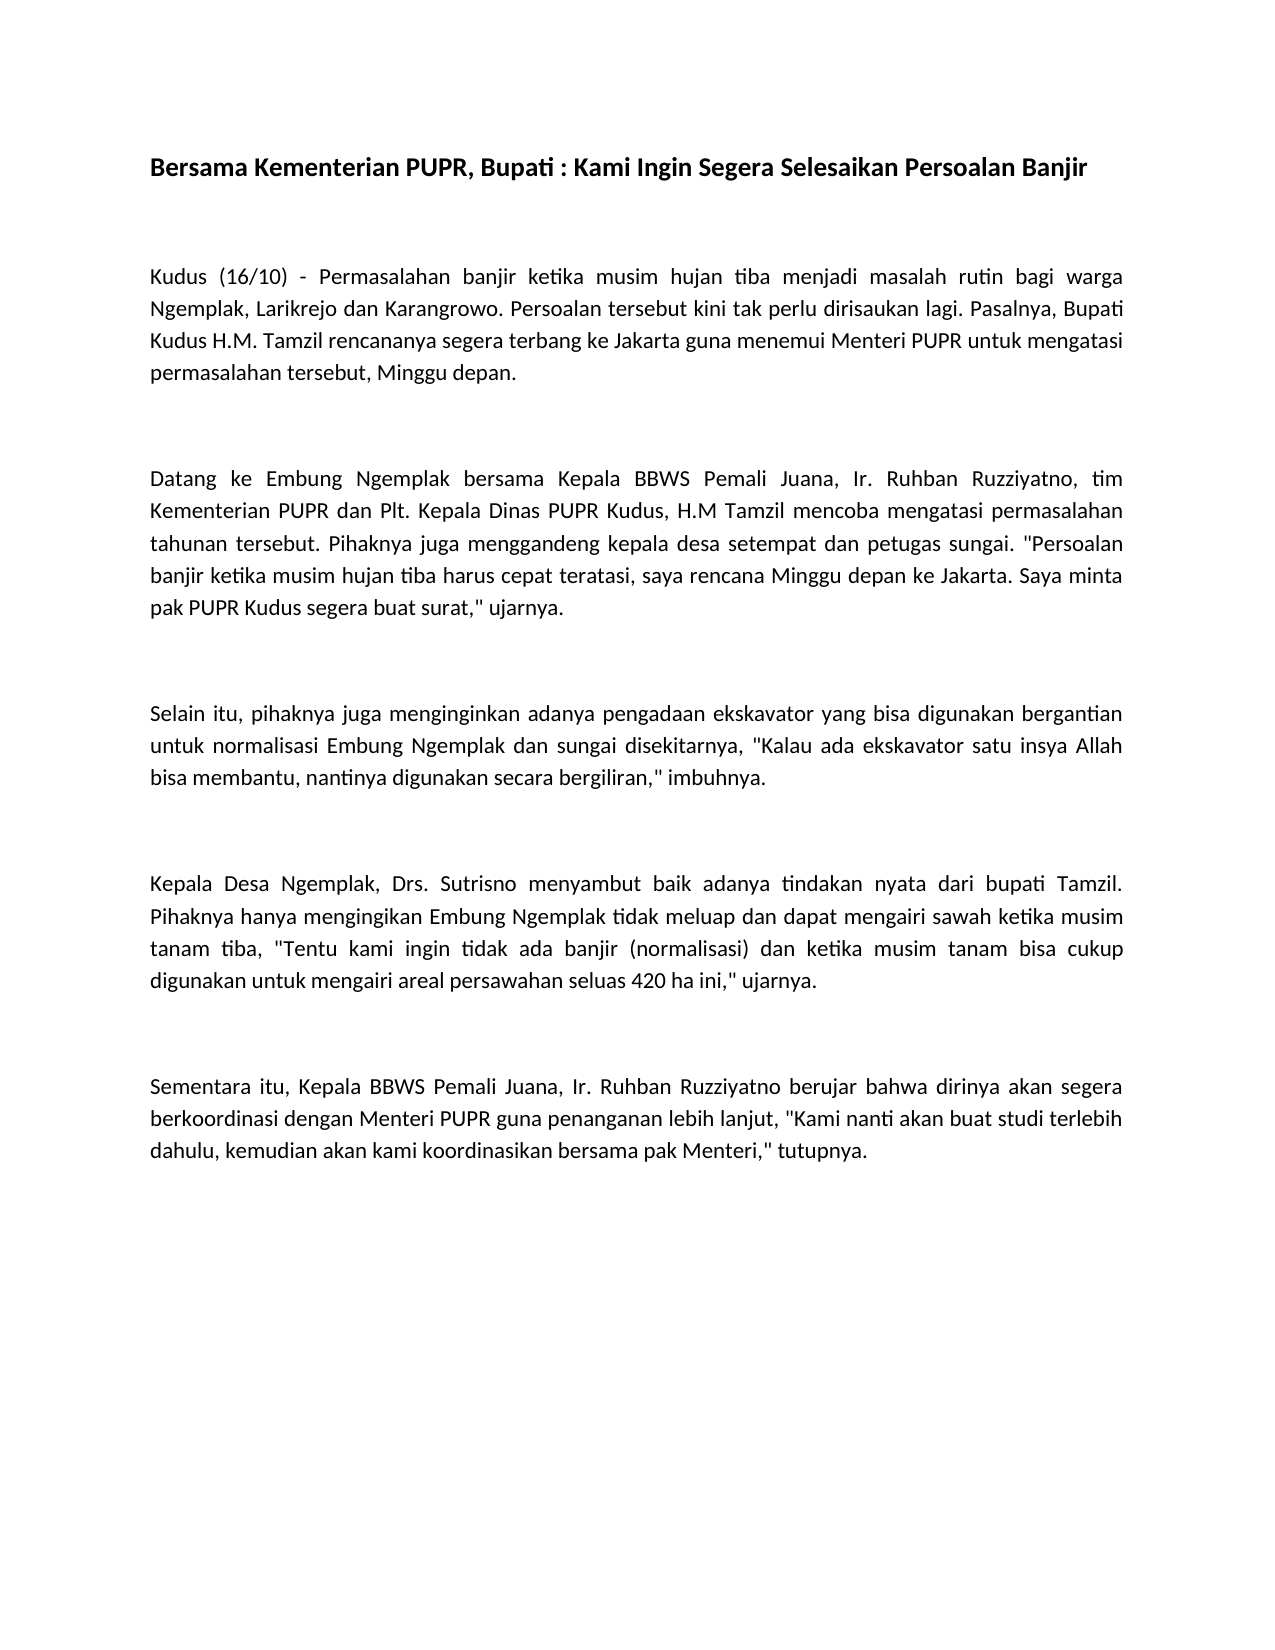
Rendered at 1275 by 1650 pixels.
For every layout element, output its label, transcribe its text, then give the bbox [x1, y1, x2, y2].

text Sementara itu, Kepala BBWS Pemali Juana, Ir. Ruhban Ruzziyatno berujar bahwa dirinya akan segera berkoordinasi dengan Menteri PUPR guna penanganan lebih lanjut, "Kami nanti akan buat studi terlebih dahulu, kemudian akan kami koordinasikan bersama pak Menteri," tutupnya. [150, 1072, 1125, 1164]
text Selain itu, pihaknya juga menginginkan adanya pengadaan ekskavator yang bisa digunakan bergantian untuk normalisasi Embung Ngemplak dan sungai disekitarnya, "Kalau ada ekskavator satu insya Allah bisa membantu, nantinya digunakan secara bergiliran," imbuhnya. [150, 699, 1125, 792]
text Bersama Kementerian PUPR, Bupati : Kami Ingin Segera Selesaikan Persoalan Banjir [150, 150, 1125, 183]
text Kudus (16/10) - Permasalahan banjir ketika musim hujan tiba menjadi masalah rutin bagi warga Ngemplak, Larikrejo dan Karangrowo. Persoalan tersebut kini tak perlu dirisaukan lagi. Pasalnya, Bupati Kudus H.M. Tamzil rencananya segera terbang ke Jakarta guna menemui Menteri PUPR untuk mengatasi permasalahan tersebut, Minggu depan. [150, 262, 1125, 386]
text Kepala Desa Ngemplak, Drs. Sutrisno menyambut baik adanya tindakan nyata dari bupati Tamzil. Pihaknya hanya mengingikan Embung Ngemplak tidak meluap dan dapat mengairi sawah ketika musim tanam tiba, "Tentu kami ingin tidak ada banjir (normalisasi) dan ketika musim tanam bisa cukup digunakan untuk mengairi areal persawahan seluas 420 ha ini," ujarnya. [150, 869, 1125, 994]
text Datang ke Embung Ngemplak bersama Kepala BBWS Pemali Juana, Ir. Ruhban Ruzziyatno, tim Kementerian PUPR dan Plt. Kepala Dinas PUPR Kudus, H.M Tamzil mencoba mengatasi permasalahan tahunan tersebut. Pihaknya juga menggandeng kepala desa setempat dan petugas sungai. "Persoalan banjir ketika musim hujan tiba harus cepat teratasi, saya rencana Minggu depan ke Jakarta. Saya minta pak PUPR Kudus segera buat surat," ujarnya. [150, 464, 1125, 621]
